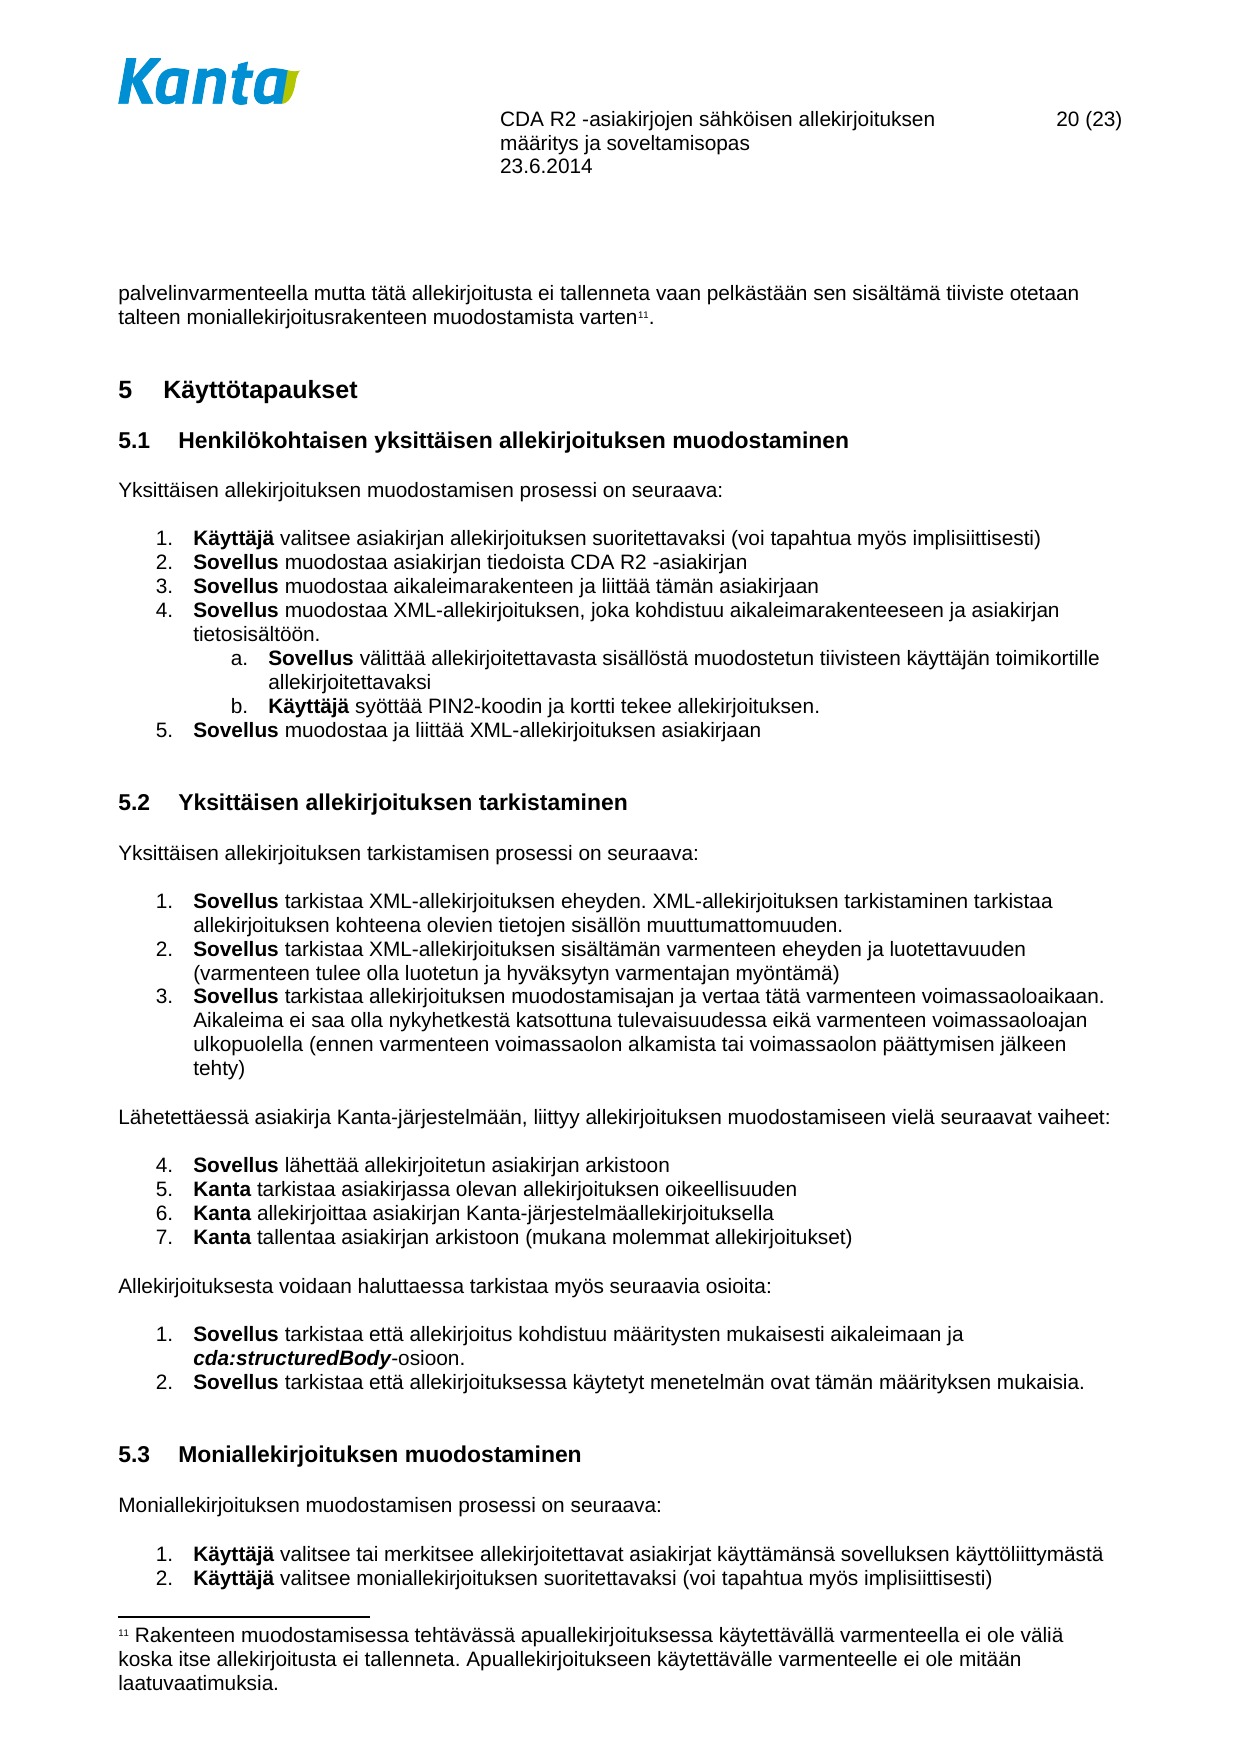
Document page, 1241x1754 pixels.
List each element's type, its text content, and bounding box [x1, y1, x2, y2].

list Sovellus muodostaa XML-allekirjoituksen, joka kohdistuu aikaleimarakenteeseen ja asiakirjan tietosisältöön. [156, 598, 1122, 646]
list Kanta allekirjoittaa asiakirjan Kanta-järjestelmäallekirjoituksella [156, 1201, 1122, 1225]
text Yksittäisen allekirjoituksen muodostamisen prosessi on seuraava: [118, 478, 1122, 502]
list Sovellus tarkistaa XML-allekirjoituksen sisältämän varmenteen eheyden ja luotettavuuden (varmenteen tulee olla luotetun ja hyväksytyn varmentajan myöntämä) [156, 936, 1122, 984]
list Käyttäjä valitsee tai merkitsee allekirjoitettavat asiakirjat käyttämänsä sovelluksen käyttöliittymästä [156, 1542, 1122, 1566]
list Sovellus tarkistaa että allekirjoitus kohdistuu määritysten mukaisesti aikaleimaan ja cda:structuredBody-osioon. [156, 1322, 1122, 1370]
picture [118, 58, 301, 105]
text Moniallekirjoituksen muodostaminen [118, 1443, 1122, 1468]
list Käyttäjä valitsee asiakirjan allekirjoituksen suoritettavaksi (voi tapahtua myös implisiittisesti) [156, 526, 1122, 550]
text Käyttötapaukset [118, 378, 1122, 403]
list Sovellus tarkistaa että allekirjoituksessa käytetyt menetelmän ovat tämän määrityksen mukaisia. [156, 1370, 1122, 1394]
text Lähetettäessä asiakirja Kanta-järjestelmään, liittyy allekirjoituksen muodostamiseen vielä seuraavat vaiheet: [118, 1105, 1122, 1129]
list Käyttäjä valitsee moniallekirjoituksen suoritettavaksi (voi tapahtua myös implisiittisesti) [156, 1566, 1122, 1589]
list Sovellus tarkistaa allekirjoituksen muodostamisajan ja vertaa tätä varmenteen voimassaoloaikaan. Aikaleima ei saa olla nykyhetkestä katsottuna tulevaisuudessa eikä varmenteen voimassaoloajan ulkopuolella (ennen varmenteen voimassaolon alkamista tai voimassaolon päättymisen jälkeen tehty) [156, 984, 1122, 1080]
list Sovellus muodostaa ja liittää XML-allekirjoituksen asiakirjaan [156, 718, 1122, 742]
list Sovellus lähettää allekirjoitetun asiakirjan arkistoon [156, 1153, 1122, 1177]
text Moniallekirjoituksen muodostamisen prosessi on seuraava: [118, 1493, 1122, 1517]
list Käyttäjä syöttää PIN2-koodin ja kortti tekee allekirjoituksen. [231, 694, 1122, 718]
picture [264, 77, 276, 95]
list Kanta tarkistaa asiakirjassa olevan allekirjoituksen oikeellisuuden [156, 1177, 1122, 1201]
picture [166, 77, 178, 95]
list Sovellus muodostaa aikaleimarakenteen ja liittää tämän asiakirjaan [156, 574, 1122, 598]
text Yksittäisen allekirjoituksen tarkistamisen prosessi on seuraava: [118, 841, 1122, 864]
list Sovellus muodostaa asiakirjan tiedoista CDA R2 -asiakirjan [156, 550, 1122, 574]
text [118, 281, 1122, 353]
list Sovellus välittää allekirjoitettavasta sisällöstä muodostetun tiivisteen käyttäjän toimikortille allekirjoitettavaksi [231, 646, 1122, 694]
text Yksittäisen allekirjoituksen tarkistaminen [118, 791, 1122, 816]
text Allekirjoituksesta voidaan haluttaessa tarkistaa myös seuraavia osioita: [118, 1274, 1122, 1298]
picture [118, 58, 125, 97]
list Kanta tallentaa asiakirjan arkistoon (mukana molemmat allekirjoitukset) [156, 1225, 1122, 1249]
text Henkilökohtaisen yksittäisen allekirjoituksen muodostaminen [118, 428, 1122, 453]
picture [134, 58, 148, 75]
list Sovellus tarkistaa XML-allekirjoituksen eheyden. XML-allekirjoituksen tarkistaminen tarkistaa allekirjoituksen kohteena olevien tietojen sisällön muuttumattomuuden. [156, 888, 1122, 936]
